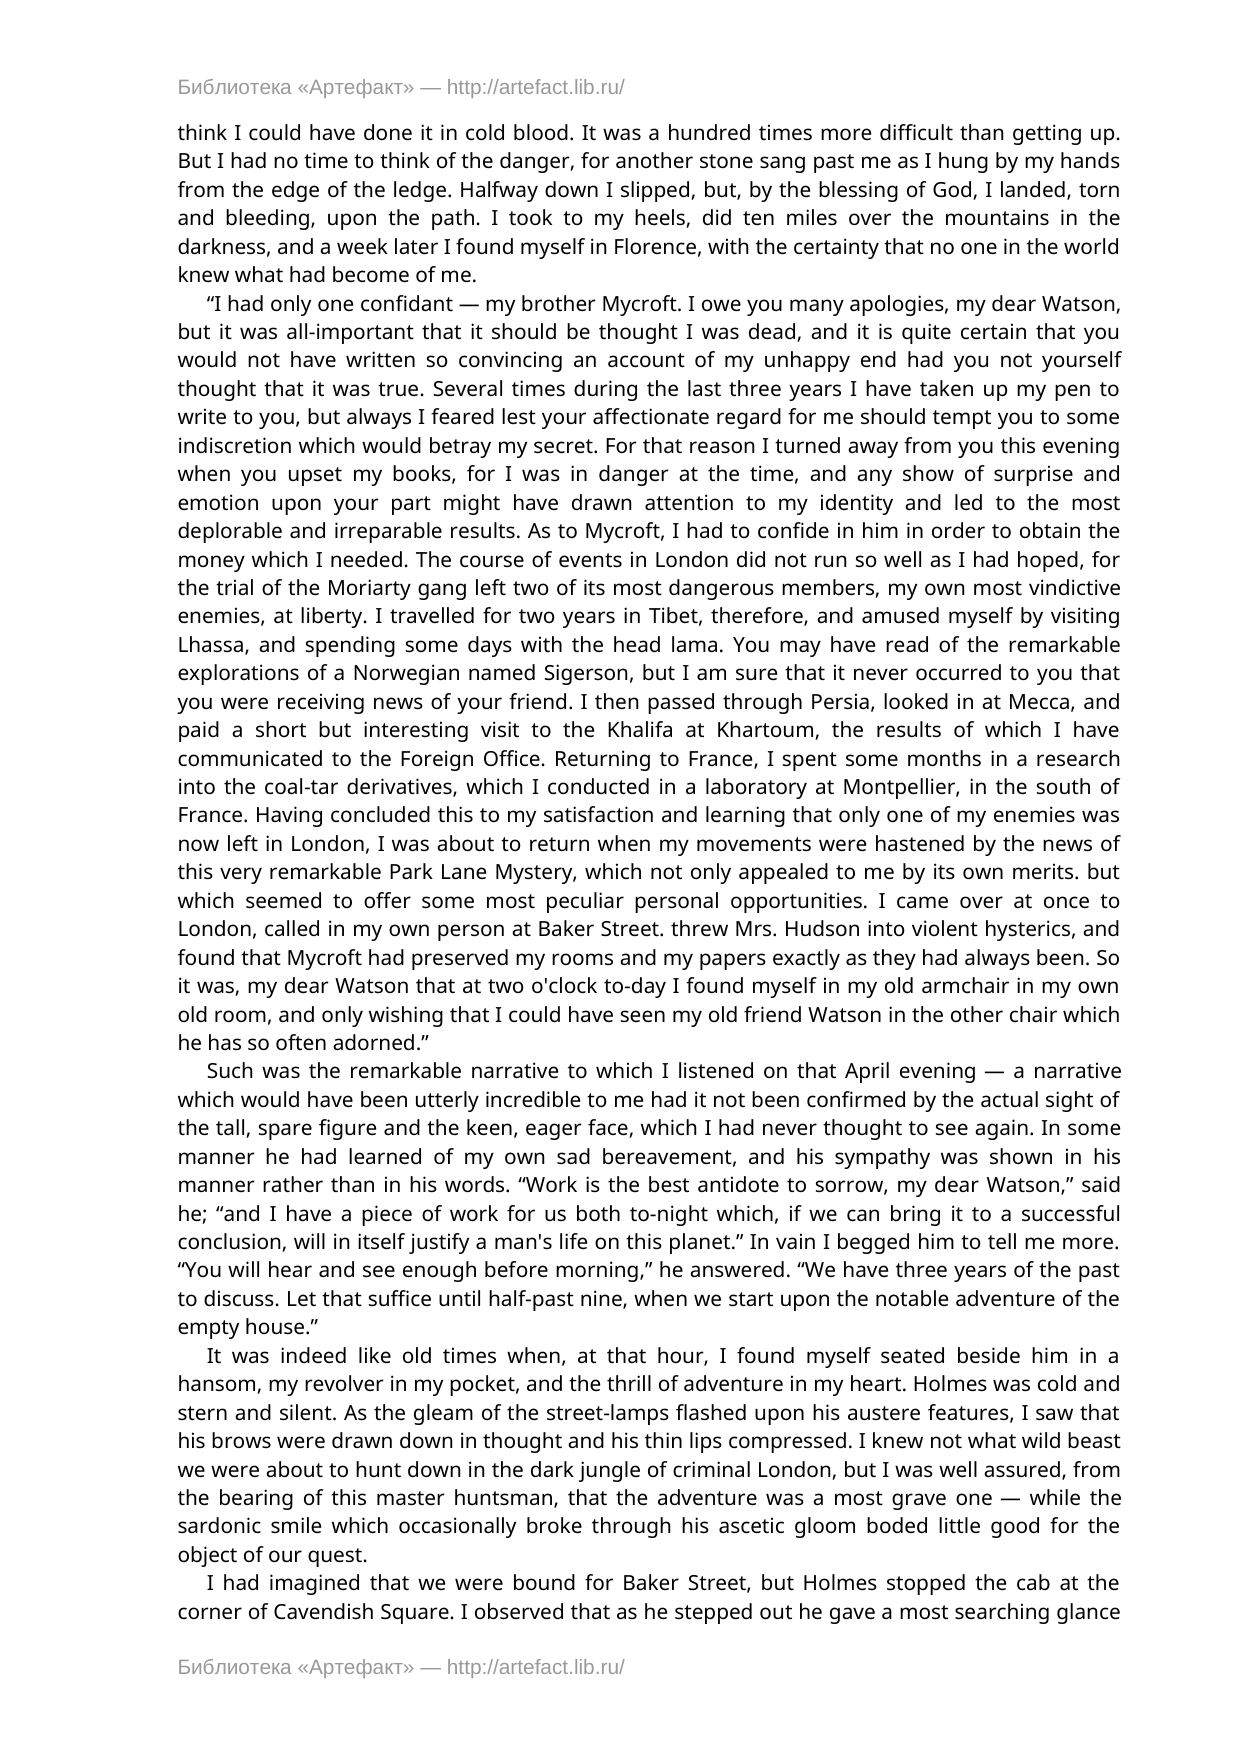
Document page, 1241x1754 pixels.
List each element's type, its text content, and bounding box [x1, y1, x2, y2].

text “I had only one confidant — my brother Mycroft. I owe you many apologies, my dear Watson, but it was all-important that it should be thought I was dead, and it is quite certain that you would not have written so convincing an account of my unhappy end had you not yourself thought that it was true. Several times during the last three years I have taken up my pen to write to you, but always I feared lest your affectionate regard for me should tempt you to some indiscretion which would betray my secret. For that reason I turned away from you this evening when you upset my books, for I was in danger at the time, and any show of surprise and emotion upon your part might have drawn attention to my identity and led to the most deplorable and irreparable results. As to Mycroft, I had to confide in him in order to obtain the money which I needed. The course of events in London did not run so well as I had hoped, for the trial of the Moriarty gang left two of its most dangerous members, my own most vindictive enemies, at liberty. I travelled for two years in Tibet, therefore, and amused myself by visiting Lhassa, and spending some days with the head lama. You may have read of the remarkable explorations of a Norwegian named Sigerson, but I am sure that it never occurred to you that you were receiving news of your friend. I then passed through Persia, looked in at Mecca, and paid a short but interesting visit to the Khalifa at Khartoum, the results of which I have communicated to the Foreign Office. Returning to France, I spent some months in a research into the coal-tar derivatives, which I conducted in a laboratory at Montpellier, in the south of France. Having concluded this to my satisfaction and learning that only one of my enemies was now left in London, I was about to return when my movements were hastened by the news of this very remarkable Park Lane Mystery, which not only appealed to me by its own merits. but which seemed to offer some most peculiar personal opportunities. I came over at once to London, called in my own person at Baker Street. threw Mrs. Hudson into violent hysterics, and found that Mycroft had preserved my rooms and my papers exactly as they had always been. So it was, my dear Watson that at two o'clock to-day I found myself in my old armchair in my own old room, and only wishing that I could have seen my old friend Watson in the other chair which he has so often adorned.” [177, 289, 1122, 1057]
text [177, 118, 1122, 289]
text It was indeed like old times when, at that hour, I found myself seated beside him in a hansom, my revolver in my pocket, and the thrill of adventure in my heart. Holmes was cold and stern and silent. As the gleam of the street-lamps flashed upon his austere features, I saw that his brows were drawn down in thought and his thin lips compressed. I knew not what wild beast we were about to hunt down in the dark jungle of criminal London, but I was well assured, from the bearing of this master huntsman, that the adventure was a most grave one — while the sardonic smile which occasionally broke through his ascetic gloom boded little good for the object of our quest. [177, 1341, 1122, 1568]
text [177, 1568, 1122, 1625]
text Such was the remarkable narrative to which I listened on that April evening — a narrative which would have been utterly incredible to me had it not been confirmed by the actual sight of the tall, spare figure and the keen, eager face, which I had never thought to see again. In some manner he had learned of my own sad bereavement, and his sympathy was shown in his manner rather than in his words. “Work is the best antidote to sorrow, my dear Watson,” said he; “and I have a piece of work for us both to-night which, if we can bring it to a successful conclusion, will in itself justify a man's life on this planet.” In vain I begged him to tell me more. “You will hear and see enough before morning,” he answered. “We have three years of the past to discuss. Let that suffice until half-past nine, when we start upon the notable adventure of the empty house.” [177, 1057, 1122, 1341]
